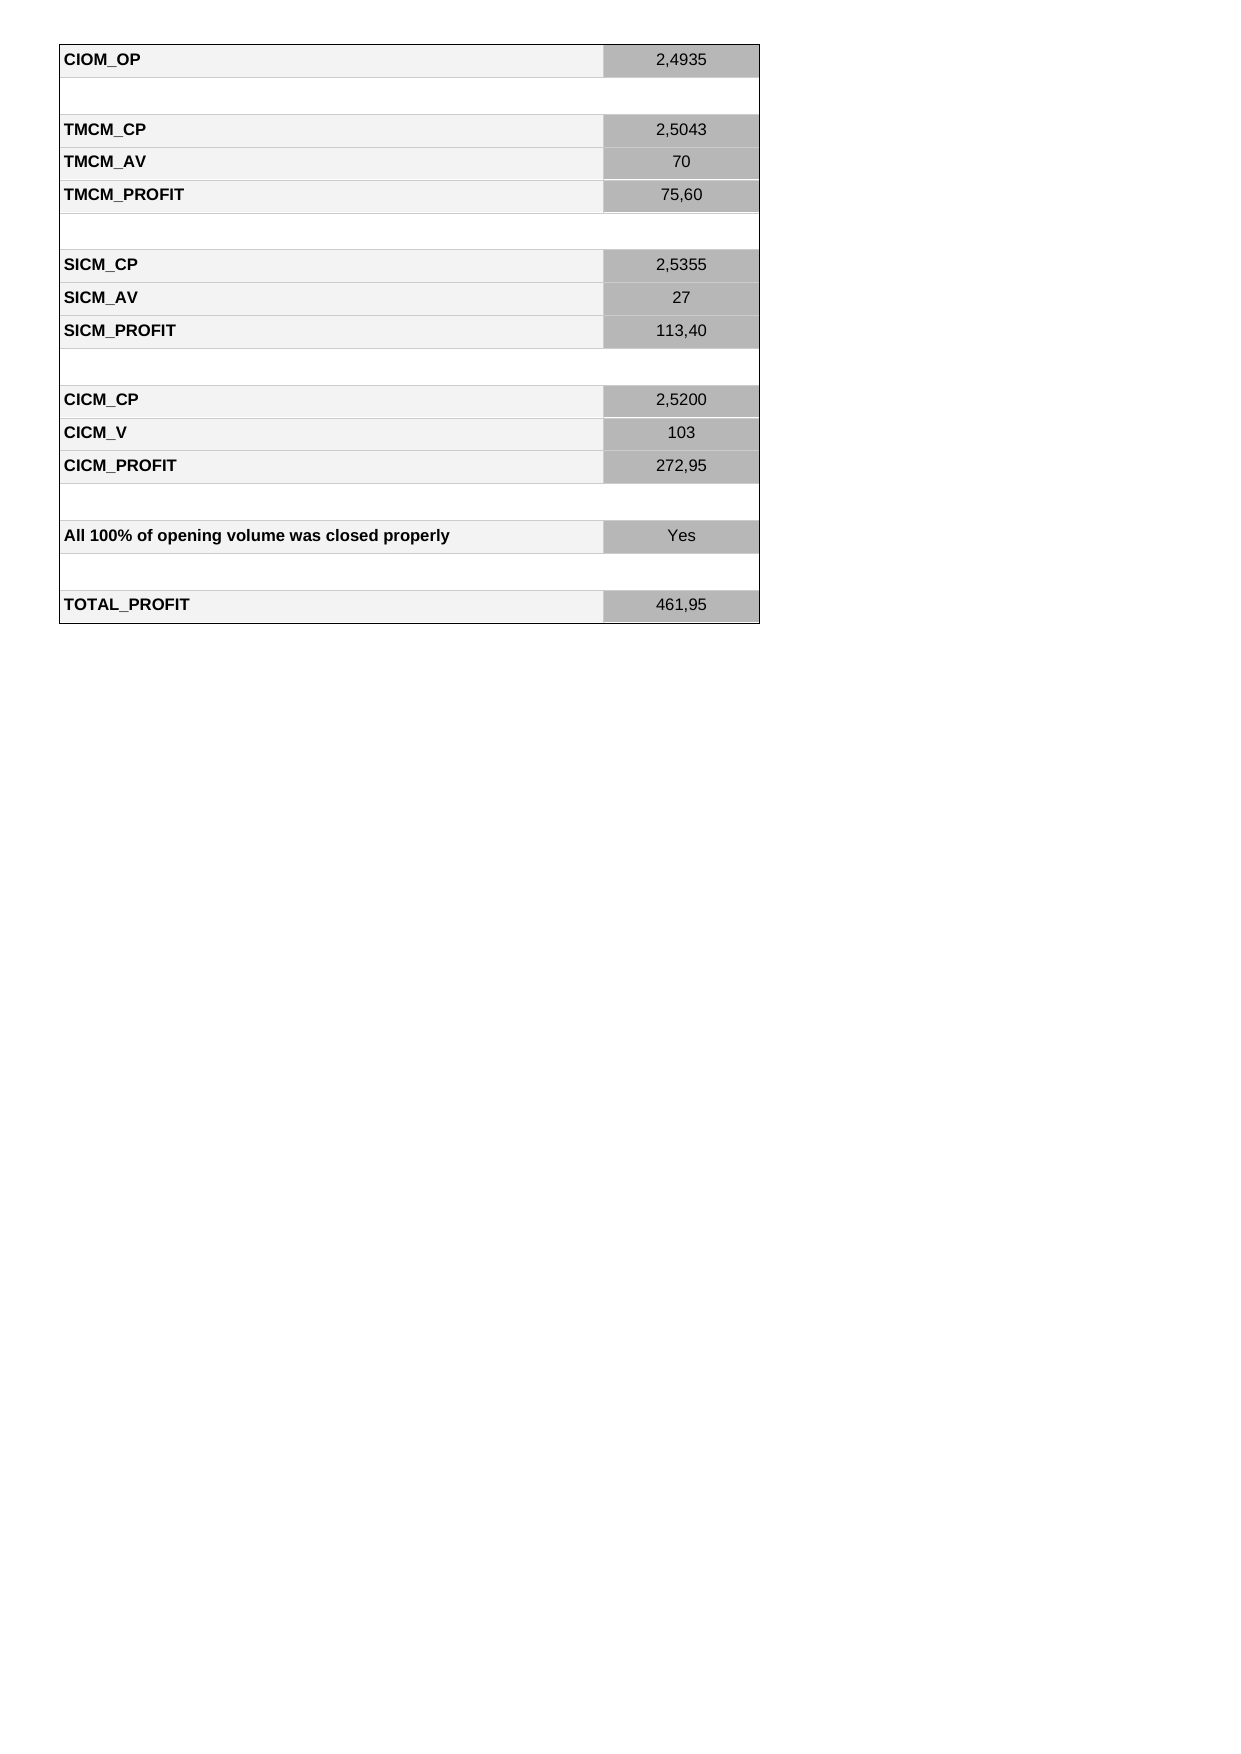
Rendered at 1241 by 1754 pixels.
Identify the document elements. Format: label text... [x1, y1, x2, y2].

table_header CIOM_OP [60, 45, 603, 77]
table_cell Yes [604, 521, 759, 553]
table_cell CICM_PROFIT [60, 451, 603, 483]
table_cell SICM_AV [60, 283, 603, 315]
table_cell 113,40 [604, 316, 759, 348]
table_cell TOTAL_PROFIT [60, 591, 603, 622]
table_cell 272,95 [604, 451, 759, 483]
table_cell 2,5355 [604, 250, 759, 282]
table_cell [60, 349, 759, 384]
table_cell 27 [604, 283, 759, 315]
table_cell 2,5200 [604, 386, 759, 417]
table_header 2,4935 [604, 45, 759, 77]
table_cell TMCM_CP [60, 115, 603, 147]
table_cell 2,5043 [604, 115, 759, 147]
table_cell 103 [604, 419, 759, 450]
table_cell SICM_PROFIT [60, 316, 603, 348]
table_cell All 100% of opening volume was closed properly [60, 521, 603, 553]
table_cell [60, 214, 759, 249]
table_cell 75,60 [604, 181, 759, 212]
table_cell SICM_CP [60, 250, 603, 282]
table_cell TMCM_AV [60, 148, 603, 179]
table_cell [60, 554, 759, 589]
table_cell CICM_V [60, 419, 603, 450]
table_cell 461,95 [604, 591, 759, 622]
table_cell 70 [604, 148, 759, 179]
table_cell [60, 484, 759, 520]
table_cell CICM_CP [60, 386, 603, 417]
table_cell [60, 78, 759, 114]
table_cell TMCM_PROFIT [60, 181, 603, 212]
